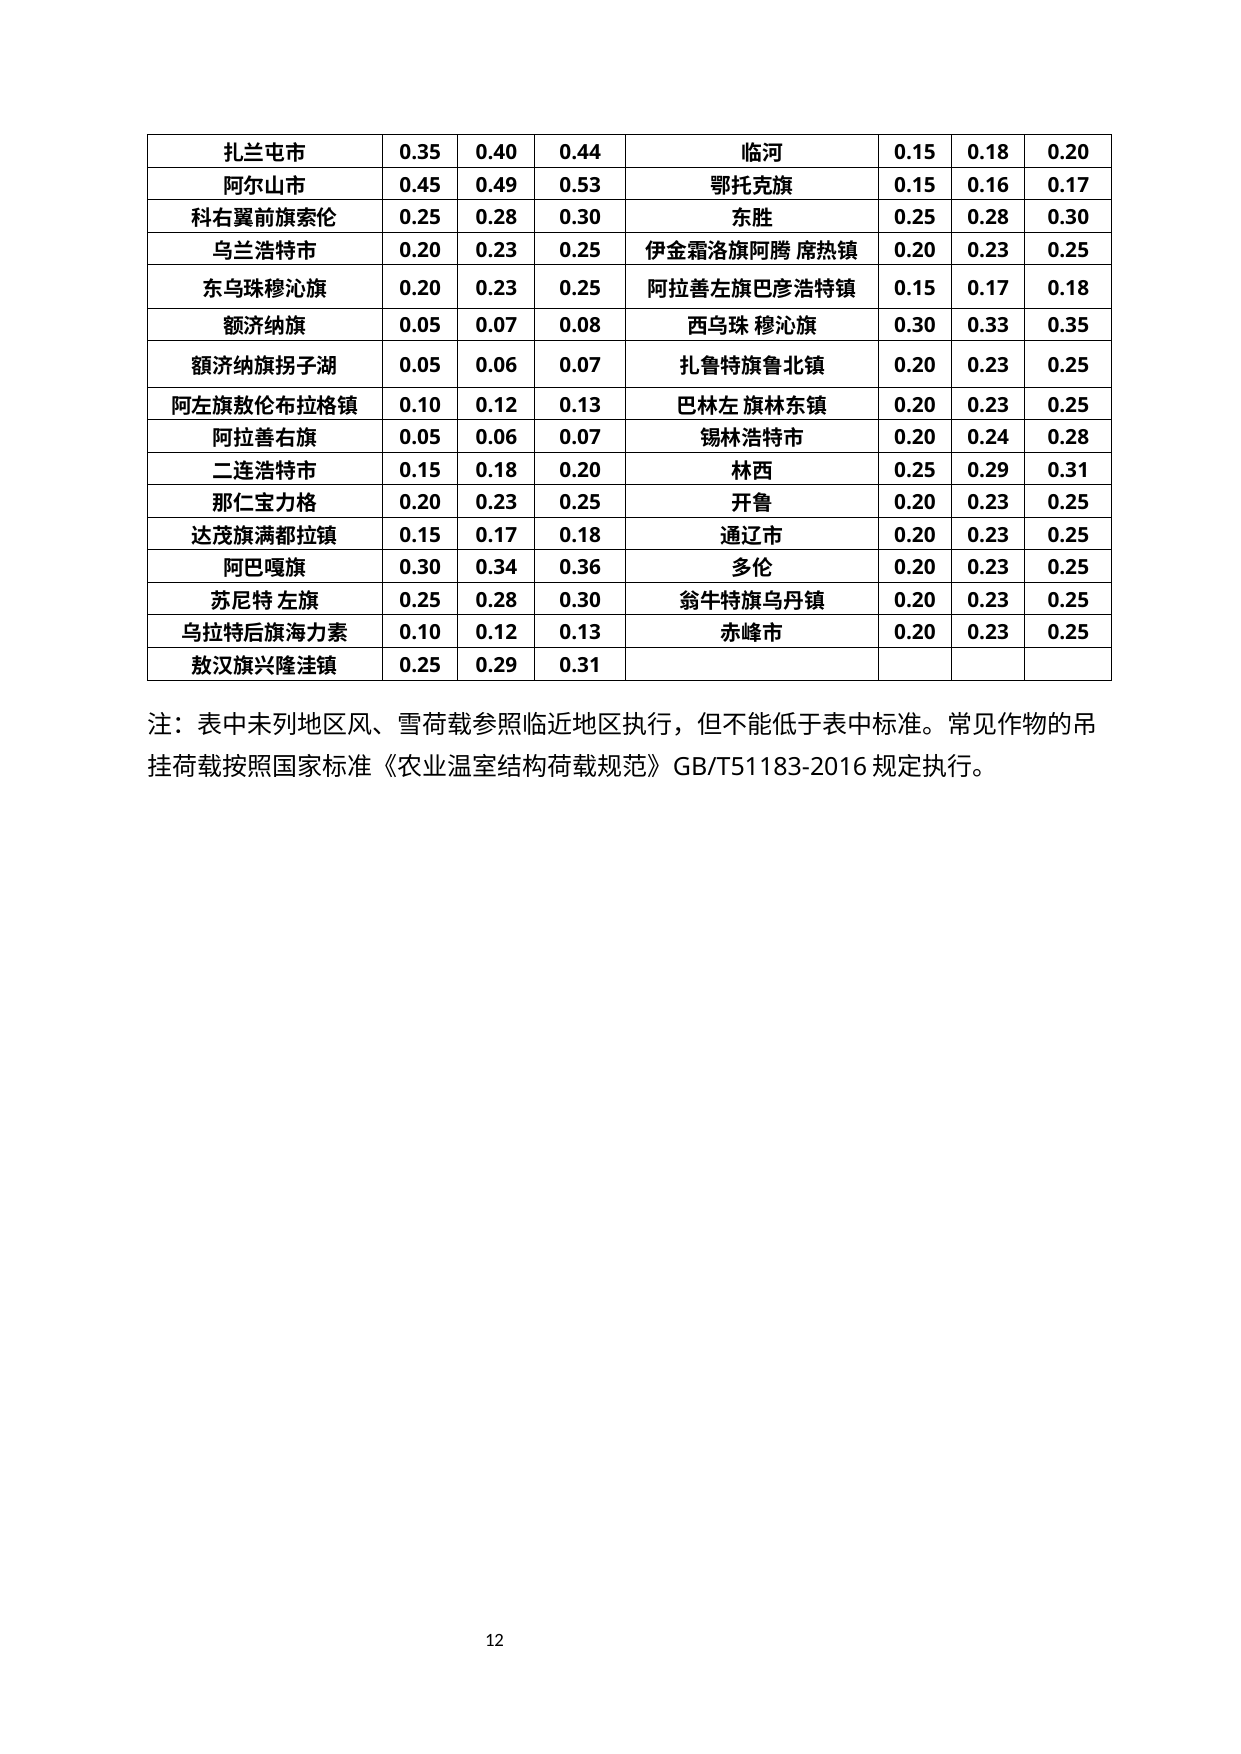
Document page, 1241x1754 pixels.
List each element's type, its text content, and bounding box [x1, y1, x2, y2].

table_cell 0.25 [383, 648, 457, 680]
table_cell 0.40 [458, 135, 534, 167]
table_cell 0.18 [535, 518, 625, 549]
table_cell 巴林左 旗林东镇 [626, 388, 878, 419]
table_cell 0.28 [458, 200, 534, 232]
table_cell 0.23 [952, 485, 1024, 517]
table_cell 赤峰市 [626, 615, 878, 647]
table_cell [952, 648, 1024, 680]
table_cell 0.15 [879, 168, 951, 199]
table_cell 0.25 [383, 583, 457, 614]
table_cell 0.20 [383, 233, 457, 264]
table_cell [879, 648, 951, 680]
table_cell 0.28 [1025, 420, 1111, 452]
table_cell 0.17 [952, 265, 1024, 307]
table_cell 額济纳旗拐子湖 [148, 341, 382, 387]
table_cell 0.45 [383, 168, 457, 199]
table_cell 额济纳旗 [148, 309, 382, 340]
table_cell 0.53 [535, 168, 625, 199]
table_cell 0.05 [383, 341, 457, 387]
table_cell 0.23 [952, 550, 1024, 582]
table_cell 0.05 [383, 420, 457, 452]
table_cell 0.44 [535, 135, 625, 167]
table_cell 0.20 [879, 420, 951, 452]
table_cell 0.10 [383, 388, 457, 419]
table_cell 0.30 [535, 583, 625, 614]
table_cell 0.06 [458, 341, 534, 387]
table_cell 0.30 [535, 200, 625, 232]
table_cell 0.20 [535, 453, 625, 484]
table_cell 0.25 [1025, 615, 1111, 647]
table_cell 0.25 [879, 200, 951, 232]
table_cell 0.17 [1025, 168, 1111, 199]
table_cell 0.35 [1025, 309, 1111, 340]
table_cell 0.20 [879, 388, 951, 419]
table_cell 扎鲁特旗鲁北镇 [626, 341, 878, 387]
table_cell 乌拉特后旗海力素 [148, 615, 382, 647]
table_cell 0.18 [1025, 265, 1111, 307]
table_cell 科右翼前旗索伦 [148, 200, 382, 232]
table_cell 0.25 [1025, 583, 1111, 614]
table_cell [1025, 648, 1111, 680]
table_cell 0.25 [1025, 233, 1111, 264]
table_cell 0.28 [952, 200, 1024, 232]
table_cell 达茂旗满都拉镇 [148, 518, 382, 549]
table_cell 阿拉善右旗 [148, 420, 382, 452]
table_cell 东胜 [626, 200, 878, 232]
table_cell 翁牛特旗乌丹镇 [626, 583, 878, 614]
table_cell 0.25 [535, 233, 625, 264]
table_cell 0.23 [952, 233, 1024, 264]
table_cell 0.15 [383, 518, 457, 549]
table_cell 0.20 [879, 550, 951, 582]
table_cell 0.13 [535, 388, 625, 419]
table_cell 开鲁 [626, 485, 878, 517]
table_cell 0.05 [383, 309, 457, 340]
table_cell 0.25 [1025, 485, 1111, 517]
table_cell 0.20 [383, 265, 457, 307]
table_cell 0.36 [535, 550, 625, 582]
table_cell 0.23 [952, 388, 1024, 419]
table_cell 二连浩特市 [148, 453, 382, 484]
table_cell 0.25 [1025, 518, 1111, 549]
table_cell 0.34 [458, 550, 534, 582]
table_cell 西乌珠 穆沁旗 [626, 309, 878, 340]
table_cell 0.07 [535, 420, 625, 452]
table_cell 东乌珠穆沁旗 [148, 265, 382, 307]
table_cell 乌兰浩特市 [148, 233, 382, 264]
table_cell 0.31 [535, 648, 625, 680]
table_cell 0.16 [952, 168, 1024, 199]
table_cell 0.13 [535, 615, 625, 647]
table_cell 多伦 [626, 550, 878, 582]
table_cell 0.23 [952, 518, 1024, 549]
table_cell 0.25 [535, 485, 625, 517]
table_cell 0.20 [879, 485, 951, 517]
table_cell 阿左旗敖伦布拉格镇 [148, 388, 382, 419]
table_cell 锡林浩特市 [626, 420, 878, 452]
table_cell 0.18 [458, 453, 534, 484]
table_cell 0.20 [879, 583, 951, 614]
table_cell 0.29 [952, 453, 1024, 484]
table_cell [626, 648, 878, 680]
table_cell 0.23 [458, 485, 534, 517]
table_cell 0.24 [952, 420, 1024, 452]
table_cell 林西 [626, 453, 878, 484]
table_cell 0.25 [1025, 341, 1111, 387]
table_cell 临河 [626, 135, 878, 167]
table_cell 0.08 [535, 309, 625, 340]
table_cell 0.07 [458, 309, 534, 340]
table_cell 0.30 [383, 550, 457, 582]
table_cell 0.20 [879, 341, 951, 387]
table_cell 0.06 [458, 420, 534, 452]
table_cell 0.15 [879, 135, 951, 167]
table_cell 0.28 [458, 583, 534, 614]
table_cell 0.31 [1025, 453, 1111, 484]
table_cell 敖汉旗兴隆洼镇 [148, 648, 382, 680]
table_cell 0.23 [952, 341, 1024, 387]
table_cell 鄂托克旗 [626, 168, 878, 199]
table_cell 0.23 [458, 233, 534, 264]
table_cell 0.20 [879, 233, 951, 264]
table_cell 0.25 [535, 265, 625, 307]
table_cell 0.25 [1025, 388, 1111, 419]
table_cell 伊金霜洛旗阿腾 席热镇 [626, 233, 878, 264]
table_cell 0.12 [458, 615, 534, 647]
table_cell 0.25 [1025, 550, 1111, 582]
table_cell 0.49 [458, 168, 534, 199]
table_cell 扎兰屯市 [148, 135, 382, 167]
table_cell 0.29 [458, 648, 534, 680]
text 注：表中未列地区风、雪荷载参照临近地区执行，但不能低于表中标准。常见作物的吊挂荷载按照国家标准《农业温室结构荷载规范》GB/T51183-2016规定执行。 [148, 700, 1122, 784]
table_cell 0.25 [383, 200, 457, 232]
table_cell 0.17 [458, 518, 534, 549]
table_cell 0.15 [879, 265, 951, 307]
table_cell 0.12 [458, 388, 534, 419]
table_cell 0.10 [383, 615, 457, 647]
table_cell 0.33 [952, 309, 1024, 340]
table_cell 0.30 [1025, 200, 1111, 232]
table_cell 0.20 [1025, 135, 1111, 167]
table_cell 0.07 [535, 341, 625, 387]
table_cell 0.30 [879, 309, 951, 340]
table_cell 0.18 [952, 135, 1024, 167]
table_cell 苏尼特 左旗 [148, 583, 382, 614]
table_cell 阿巴嘎旗 [148, 550, 382, 582]
table_cell 0.20 [879, 615, 951, 647]
table_cell 0.20 [879, 518, 951, 549]
table_cell 0.15 [383, 453, 457, 484]
table_cell 0.35 [383, 135, 457, 167]
table_cell 通辽市 [626, 518, 878, 549]
table_cell 0.23 [952, 583, 1024, 614]
table_cell 0.25 [879, 453, 951, 484]
table_cell 阿拉善左旗巴彦浩特镇 [626, 265, 878, 307]
table_cell 0.23 [458, 265, 534, 307]
table_cell 0.23 [952, 615, 1024, 647]
table_cell 0.20 [383, 485, 457, 517]
table_cell 那仁宝力格 [148, 485, 382, 517]
table_cell 阿尔山市 [148, 168, 382, 199]
